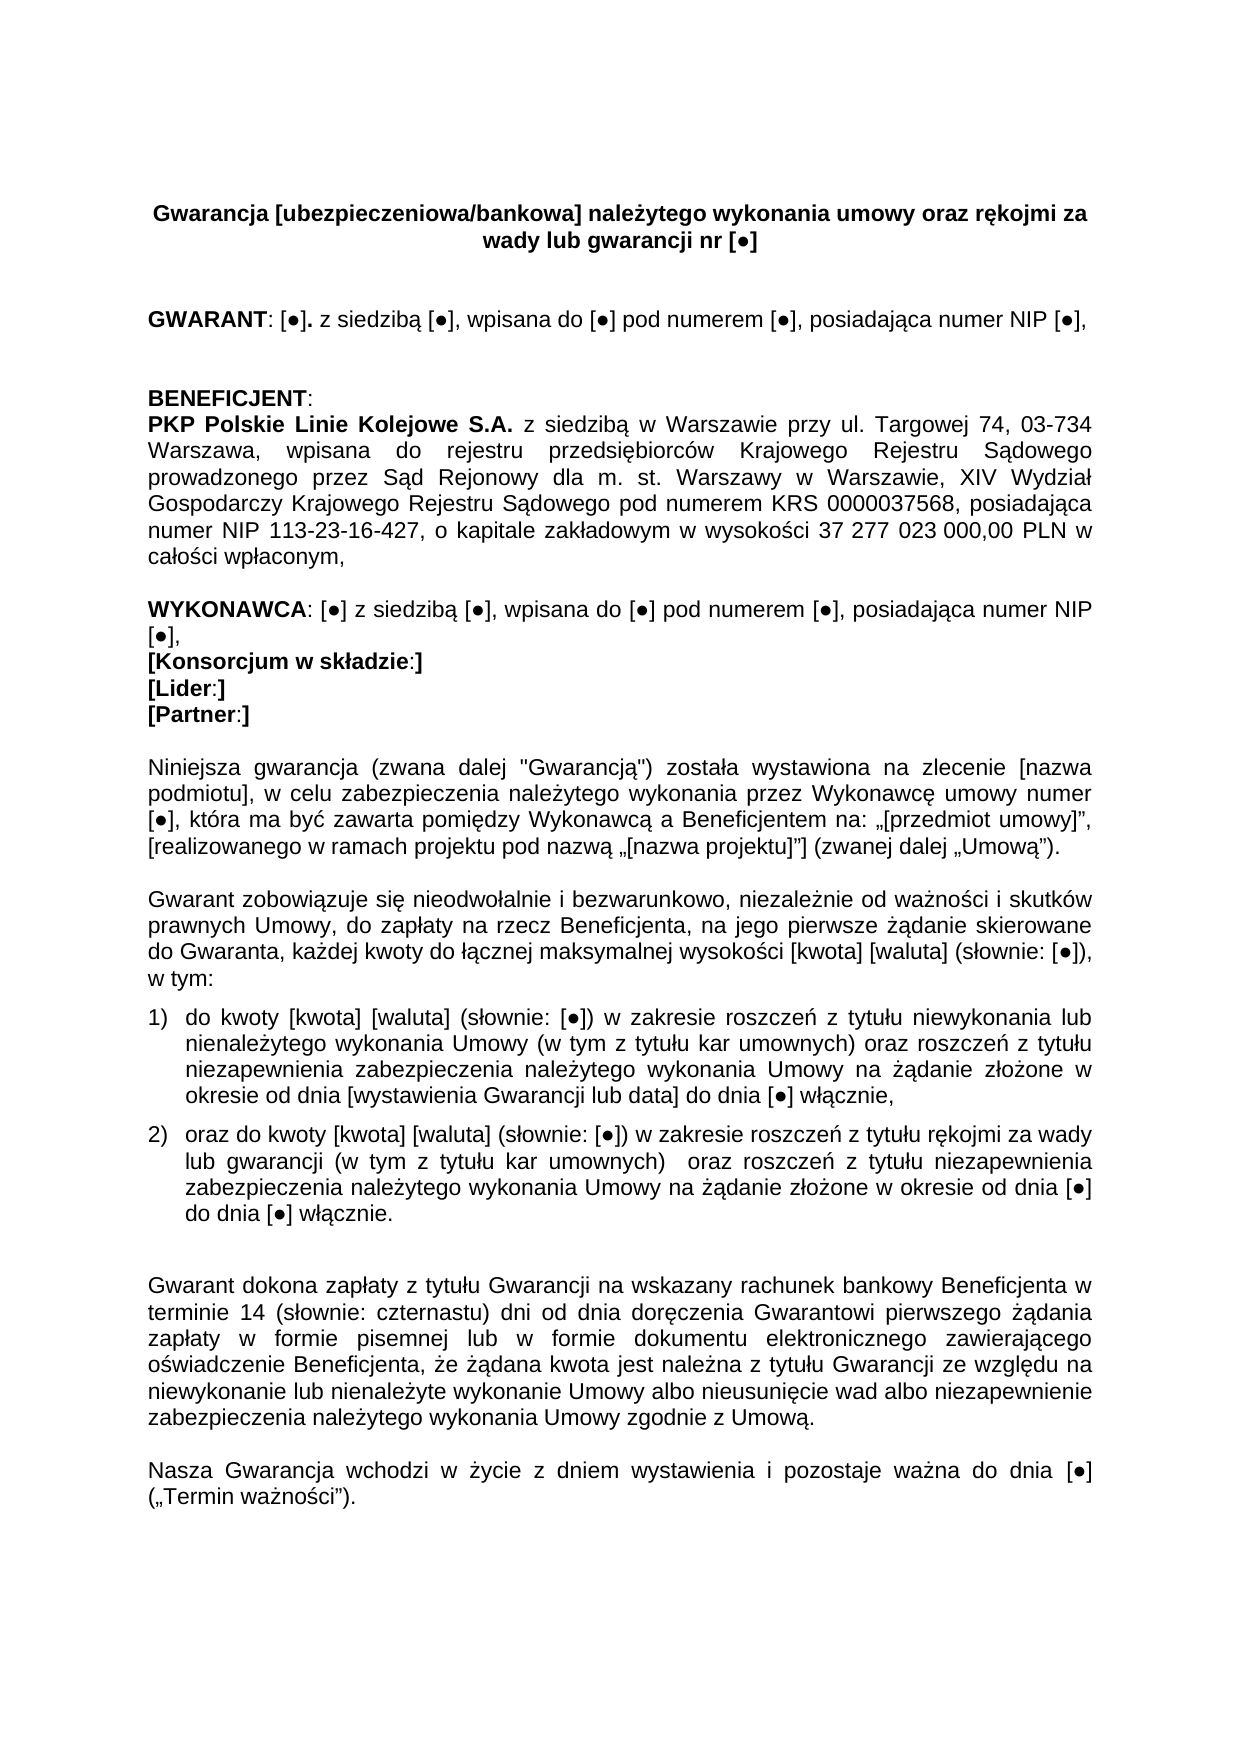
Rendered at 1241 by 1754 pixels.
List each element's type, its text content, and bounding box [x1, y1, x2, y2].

text [Partner:] [148, 701, 1093, 727]
text Nasza Gwarancja wchodzi w życie z dniem wystawienia i pozostaje ważna do dnia [●] („Termin ważności”). [148, 1457, 1093, 1509]
text PKP Polskie Linie Kolejowe S.A. z siedzibą w Warszawie przy ul. Targowej 74, 03-734 Warszawa, wpisana do rejestru przedsiębiorców Krajowego Rejestru Sądowego prowadzonego przez Sąd Rejonowy dla m. st. Warszawy w Warszawie, XIV Wydział Gospodarczy Krajowego Rejestru Sądowego pod numerem KRS 0000037568, posiadająca numer NIP 113-23-16-427, o kapitale zakładowym w wysokości 37 277 023 000,00 PLN w całości wpłaconym, [148, 411, 1093, 569]
text Niniejsza gwarancja (zwana dalej "Gwarancją") została wystawiona na zlecenie [nazwa podmiotu], w celu zabezpieczenia należytego wykonania przez Wykonawcę umowy numer [●], która ma być zawarta pomiędzy Wykonawcą a Beneficjentem na: „[przedmiot umowy]”, [realizowanego w ramach projektu pod nazwą „[nazwa projektu]”] (zwanej dalej „Umową”). [148, 754, 1093, 859]
text BENEFICJENT: [148, 385, 1093, 411]
text [Lider:] [148, 675, 1093, 701]
text WYKONAWCA: [●] z siedzibą [●], wpisana do [●] pod numerem [●], posiadająca numer NIP [●], [148, 596, 1093, 648]
list oraz do kwoty [kwota] [waluta] (słownie: [●]) w zakresie roszczeń z tytułu rękojmi za wady lub gwarancji (w tym z tytułu kar umownych) oraz roszczeń z tytułu niezapewnienia zabezpieczenia należytego wykonania Umowy na żądanie złożone w okresie od dnia [●] do dnia [●] włącznie. [148, 1121, 1093, 1227]
text Gwarant zobowiązuje się nieodwołalnie i bezwarunkowo, niezależnie od ważności i skutków prawnych Umowy, do zapłaty na rzecz Beneficjenta, na jego pierwsze żądanie skierowane do Gwaranta, każdej kwoty do łącznej maksymalnej wysokości [kwota] [waluta] (słownie: [●]), w tym: [148, 886, 1093, 991]
text GWARANT: [●]. z siedzibą [●], wpisana do [●] pod numerem [●], posiadająca numer NIP [●], [148, 306, 1093, 332]
list do kwoty [kwota] [waluta] (słownie: [●]) w zakresie roszczeń z tytułu niewykonania lub nienależytego wykonania Umowy (w tym z tytułu kar umownych) oraz roszczeń z tytułu niezapewnienia zabezpieczenia należytego wykonania Umowy na żądanie złożone w okresie od dnia [wystawienia Gwarancji lub data] do dnia [●] włącznie, [148, 1003, 1093, 1109]
text [Konsorcjum w składzie:] [148, 648, 1093, 675]
text Gwarant dokona zapłaty z tytułu Gwarancji na wskazany rachunek bankowy Beneficjenta w terminie 14 (słownie: czternastu) dni od dnia doręczenia Gwarantowi pierwszego żądania zapłaty w formie pisemnej lub w formie dokumentu elektronicznego zawierającego oświadczenie Beneficjenta, że żądana kwota jest należna z tytułu Gwarancji ze względu na niewykonanie lub nienależyte wykonanie Umowy albo nieusunięcie wad albo niezapewnienie zabezpieczenia należytego wykonania Umowy zgodnie z Umową. [148, 1272, 1093, 1430]
text Gwarancja [ubezpieczeniowa/bankowa] należytego wykonania umowy oraz rękojmi za wady lub gwarancji nr [●] [148, 200, 1093, 253]
